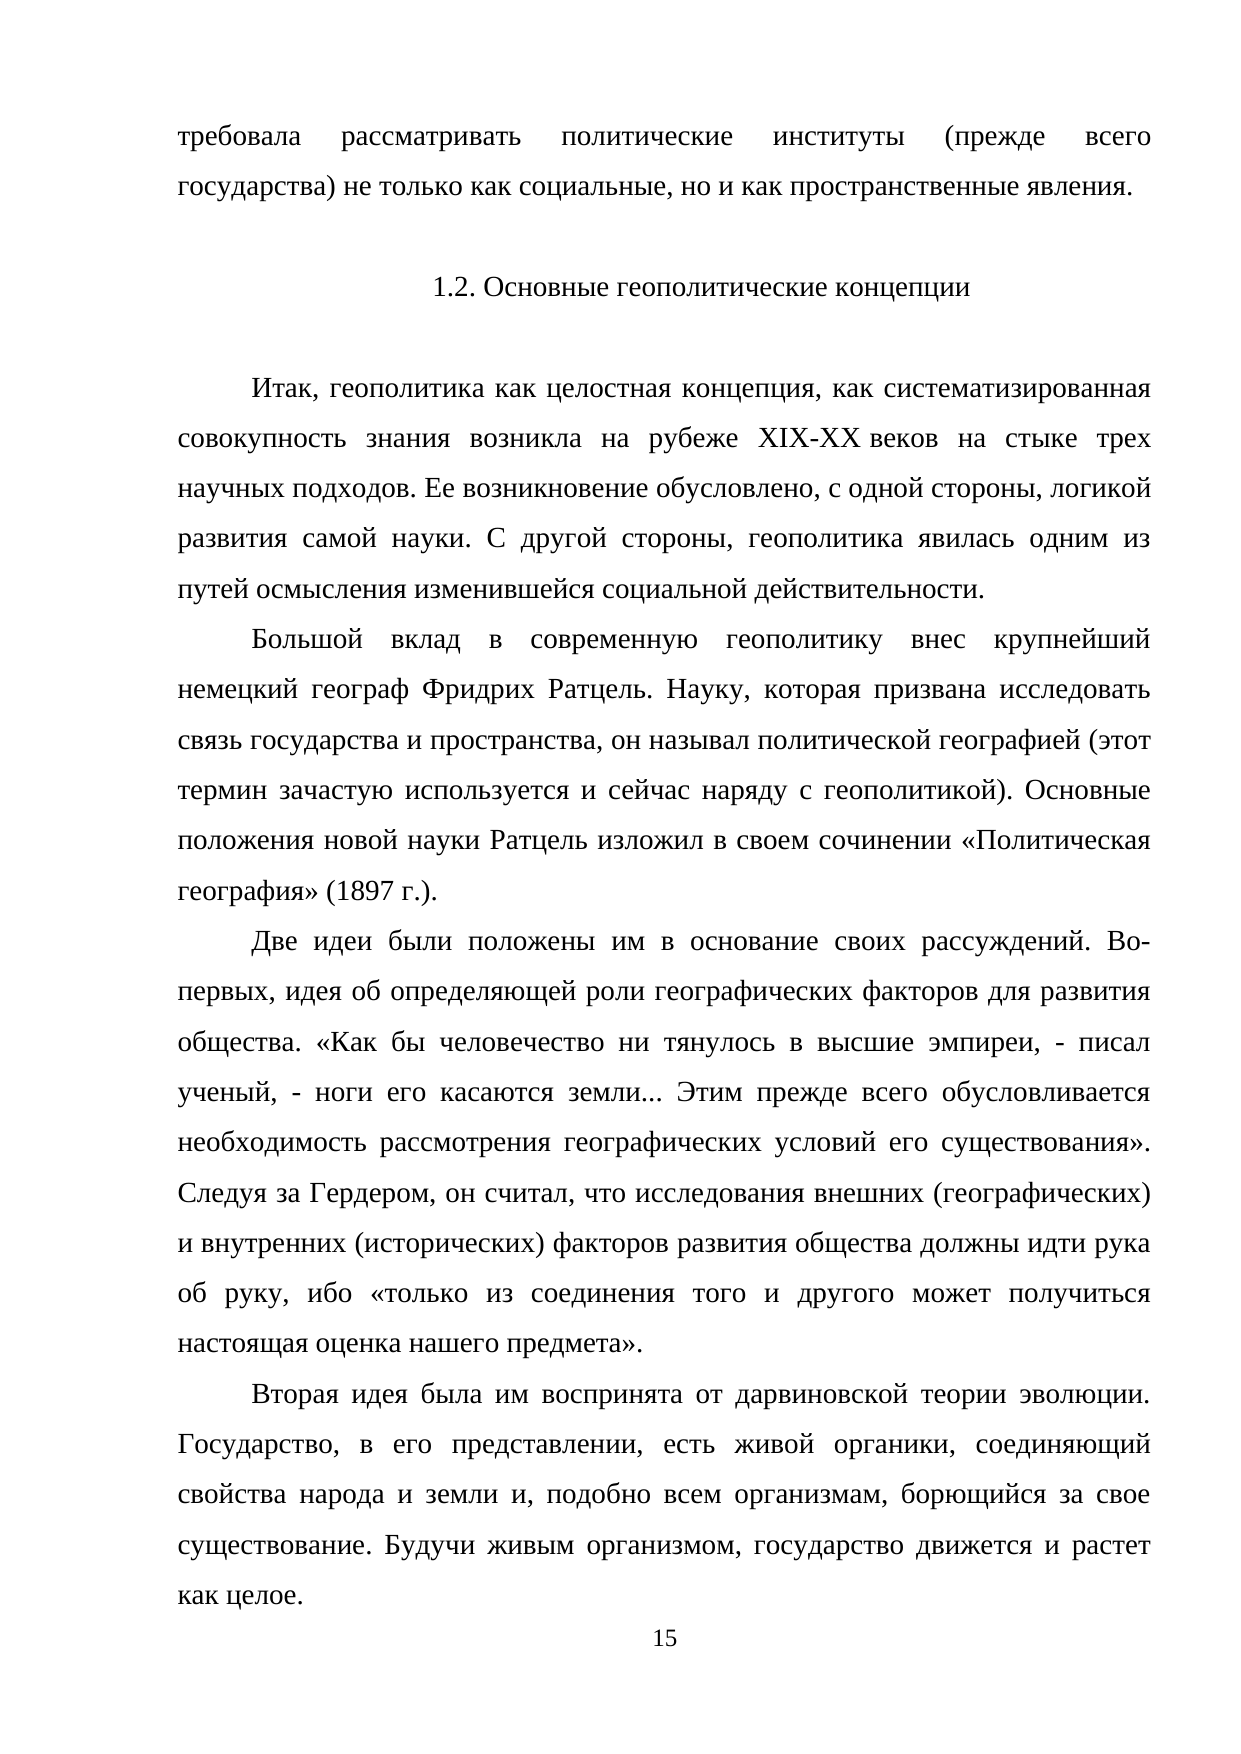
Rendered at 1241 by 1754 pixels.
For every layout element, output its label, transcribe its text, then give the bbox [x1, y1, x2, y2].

text 1.2. Основные геополитические концепции [177, 269, 1152, 303]
text Две идеи были положены им в основание своих рассуждений. Во-первых, идея об определяющей роли географических факторов для развития общества. «Как бы человечество ни тянулось в высшие эмпиреи, - писал ученый, - ноги его касаются земли... Этим прежде всего обусловливается необходимость рассмотрения географических условий его существования». Следуя за Гердером, он считал, что исследования внешних (географических) и внутренних (исторических) факторов развития общества должны идти рука об руку, ибо «только из соединения того и другого может получиться настоящая оценка нашего предмета». [177, 923, 1152, 1359]
text Итак, геополитика как целостная концепция, как систематизированная совокупность знания возникла на рубеже ХIХ-ХХ веков на стыке трех научных подходов. Ее возникновение обусловлено, с одной стороны, логикой развития самой науки. С другой стороны, геополитика явилась одним из путей осмысления изменившейся социальной действительности. [177, 370, 1152, 604]
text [177, 118, 1152, 202]
text Большой вклад в современную геополитику внес крупнейший немецкий географ Фридрих Ратцель. Науку, которая призвана исследовать связь государства и пространства, он называл политической географией (этот термин зачастую используется и сейчас наряду с геополитикой). Основные положения новой науки Ратцель изложил в своем сочинении «Политическая география» (1897 г.). [177, 621, 1152, 906]
text Вторая идея была им воспринята от дарвиновской теории эволюции. Государство, в его представлении, есть живой органики, соединяющий свойства народа и земли и, подобно всем организмам, борющийся за свое существование. Будучи живым организмом, государство движется и растет как целое. [177, 1376, 1152, 1611]
